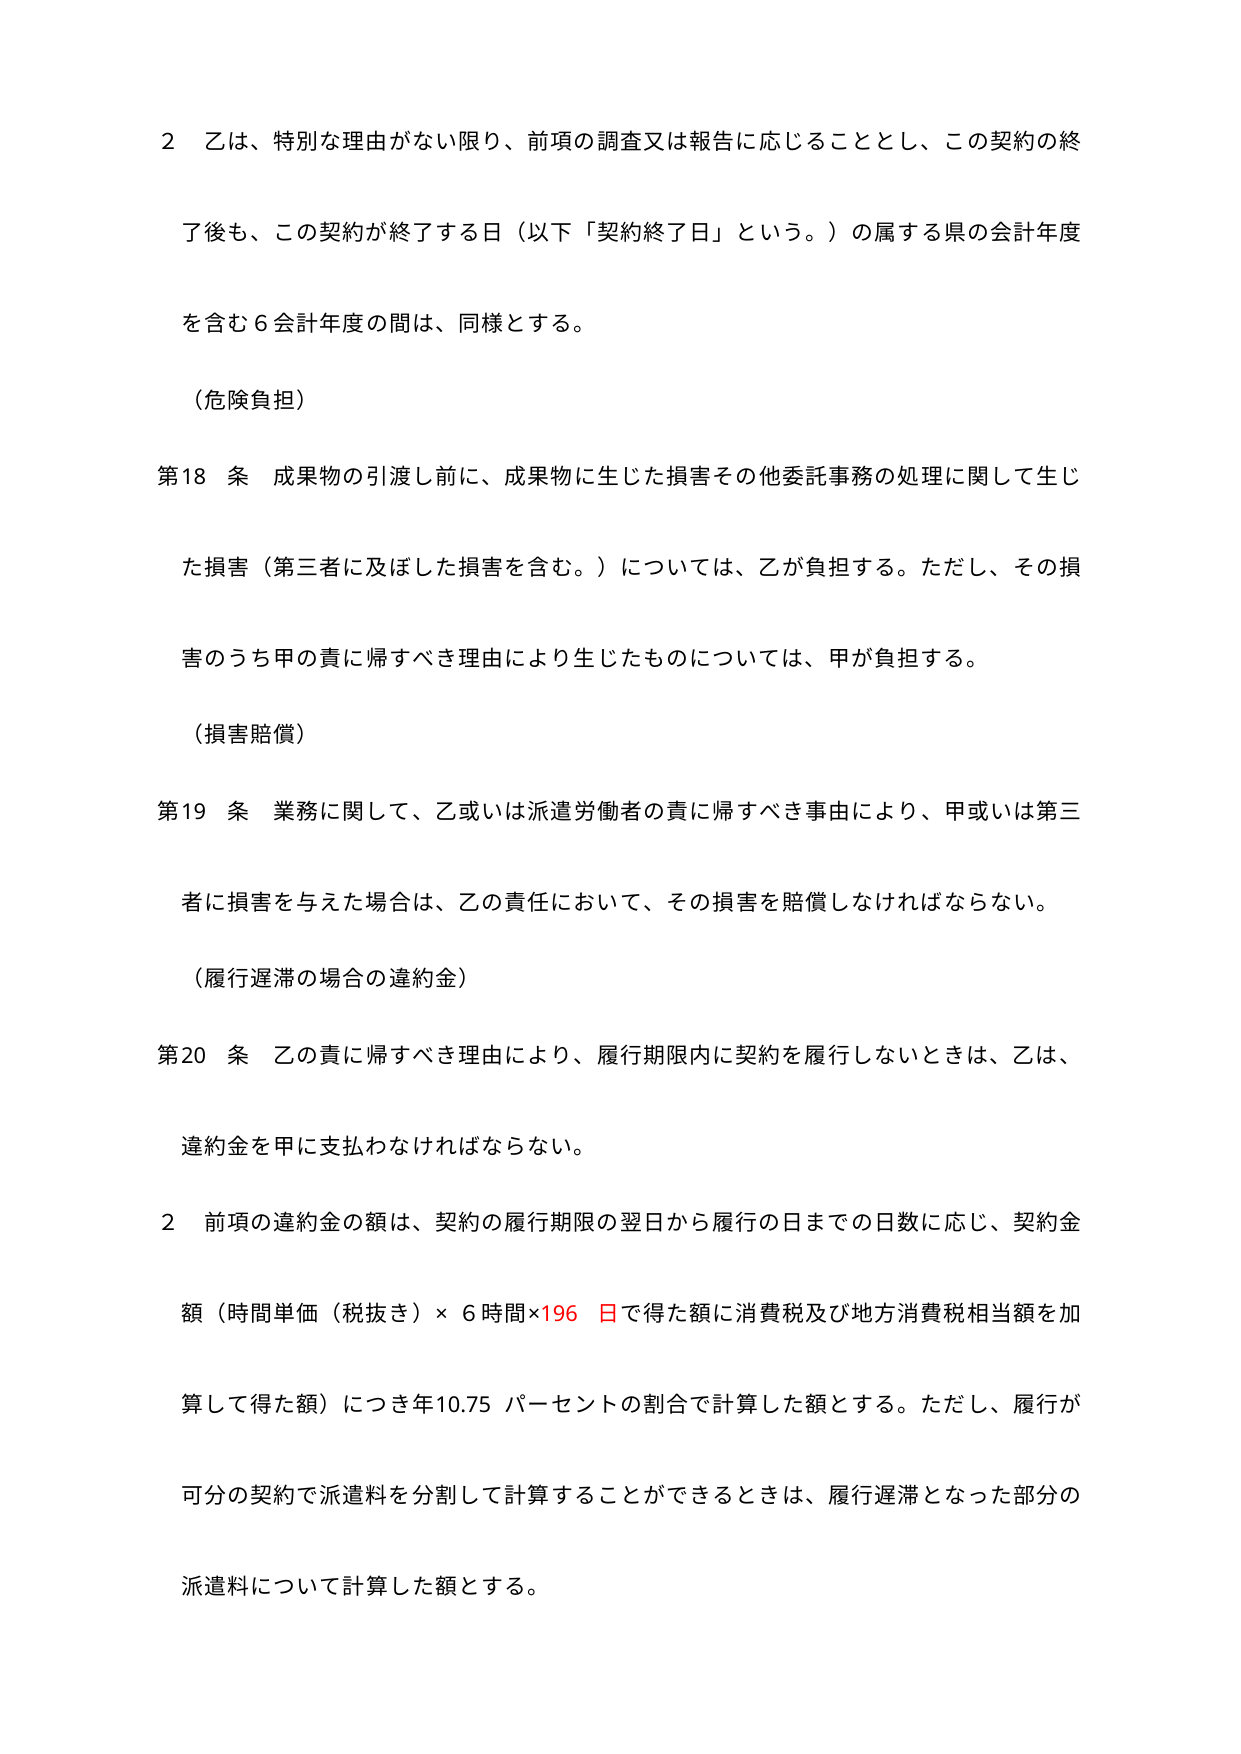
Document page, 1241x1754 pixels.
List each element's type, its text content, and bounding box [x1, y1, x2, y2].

text （損害賠償） [178, 703, 1083, 764]
text （危険負担） [178, 368, 1083, 429]
text 第18条 成果物の引渡し前に、成果物に生じた損害その他委託事務の処理に関して生じた損害（第三者に及ぼした損害を含む。）については、乙が負担する。ただし、その損害のうち甲の責に帰すべき理由により生じたものについては、甲が負担する。 [158, 445, 1083, 687]
text 第20条 乙の責に帰すべき理由により、履行期限内に契約を履行しないときは、乙は、違約金を甲に支払わなければならない。 [158, 1023, 1083, 1175]
text ２ 乙は、特別な理由がない限り、前項の調査又は報告に応じることとし、この契約の終了後も、この契約が終了する日（以下「契約終了日」という。）の属する県の会計年度を含む６会計年度の間は、同様とする。 [158, 110, 1083, 352]
text ２ 前項の違約金の額は、契約の履行期限の翌日から履行の日までの日数に応じ、契約金額（時間単価（税抜き）×６時間×196日で得た額に消費税及び地方消費税相当額を加算して得た額）につき年10.75パーセントの割合で計算した額とする。ただし、履行が可分の契約で派遣料を分割して計算することができるときは、履行遅滞となった部分の派遣料について計算した額とする。 [158, 1191, 1083, 1615]
text （履行遅滞の場合の違約金） [178, 947, 1083, 1007]
text 第19条 業務に関して、乙或いは派遣労働者の責に帰すべき事由により、甲或いは第三者に損害を与えた場合は、乙の責任において、その損害を賠償しなければならない。 [158, 779, 1083, 931]
